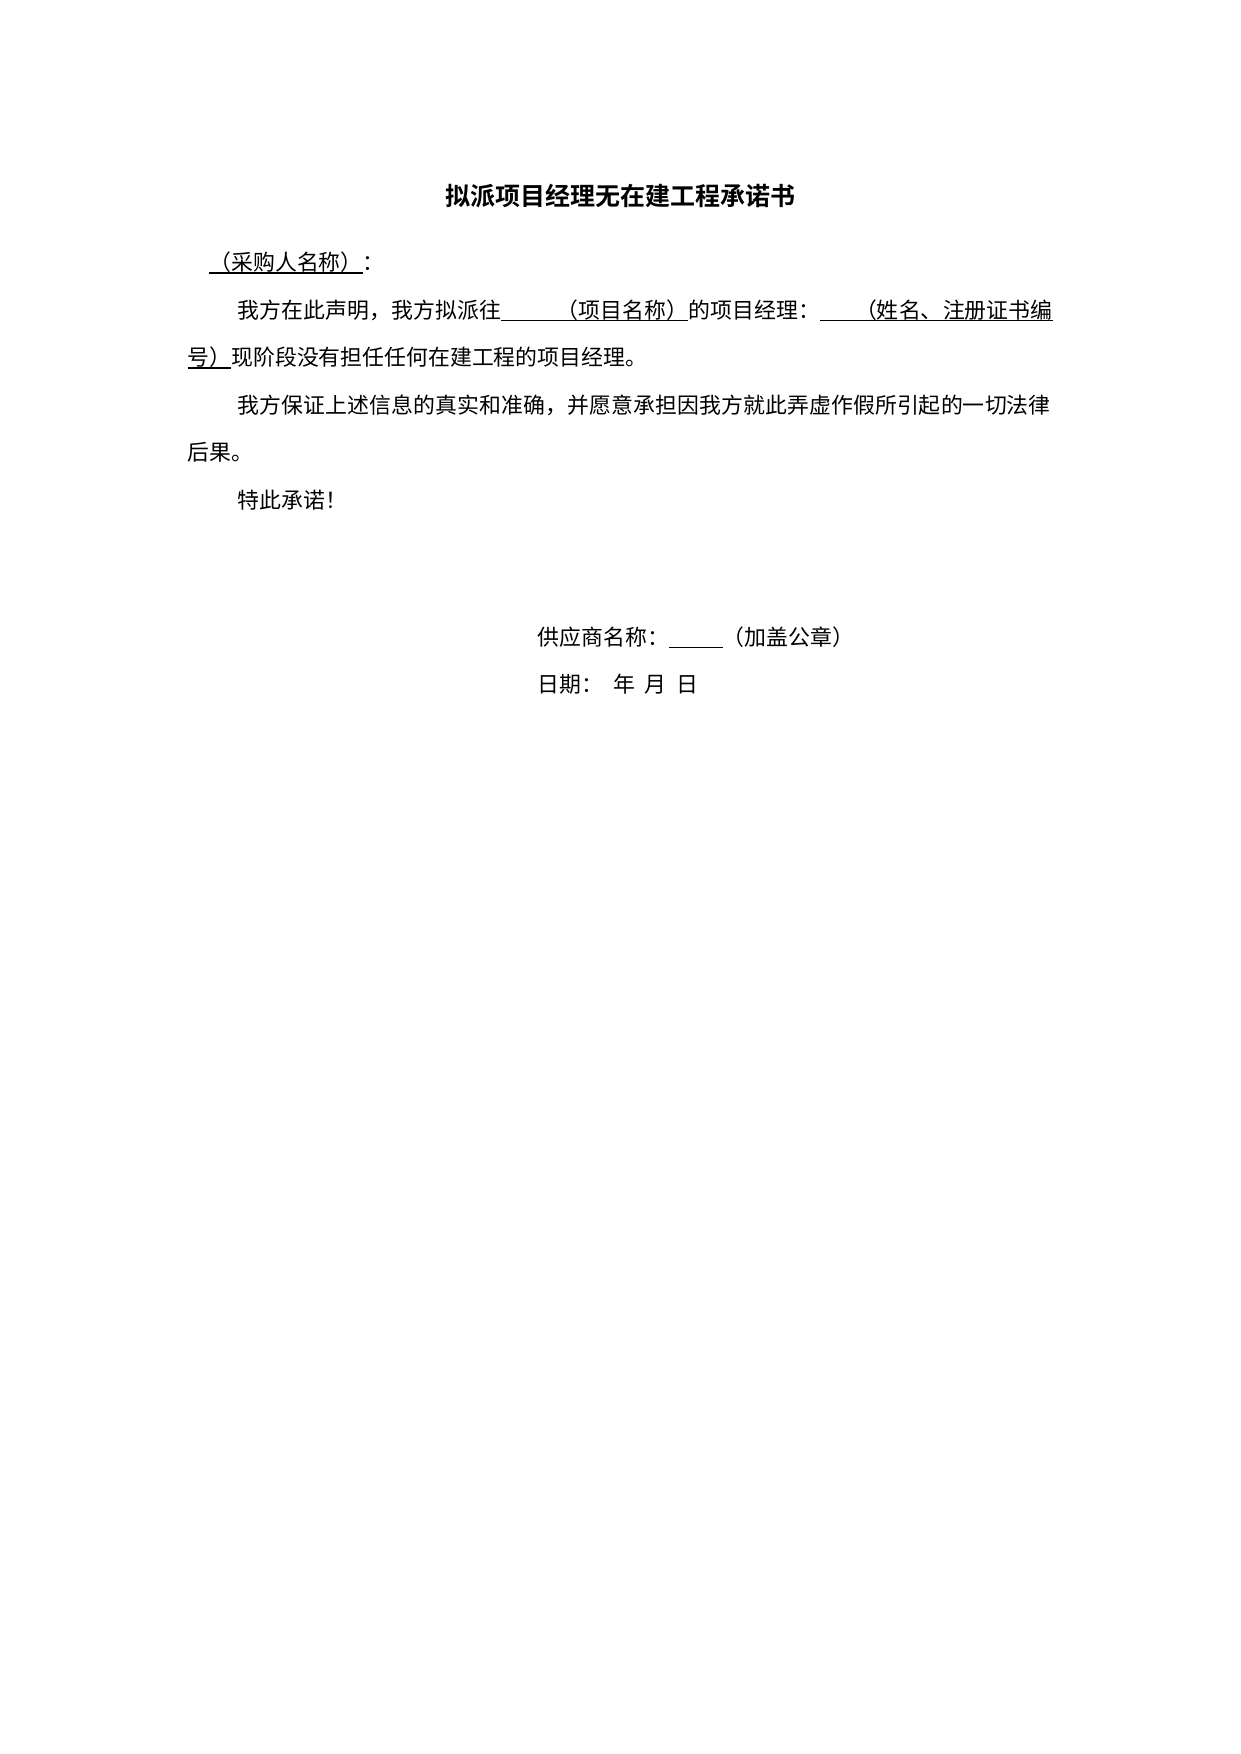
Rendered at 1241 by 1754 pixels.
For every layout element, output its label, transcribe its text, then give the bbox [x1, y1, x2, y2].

text （采购人名称）： [187, 245, 1053, 277]
text 我方保证上述信息的真实和准确，并愿意承担因我方就此弄虚作假所引起的一切法律后果。 [187, 388, 1053, 467]
text 拟派项目经理无在建工程承诺书 [187, 162, 1053, 227]
text 日期： 年 月 日 [187, 667, 1053, 699]
text 特此承诺！ [187, 483, 1053, 514]
text 我方在此声明，我方拟派往 （项目名称）的项目经理： （姓名、注册证书编号）现阶段没有担任任何在建工程的项目经理。 [187, 293, 1053, 372]
text 供应商名称： （加盖公章） [187, 619, 1053, 651]
